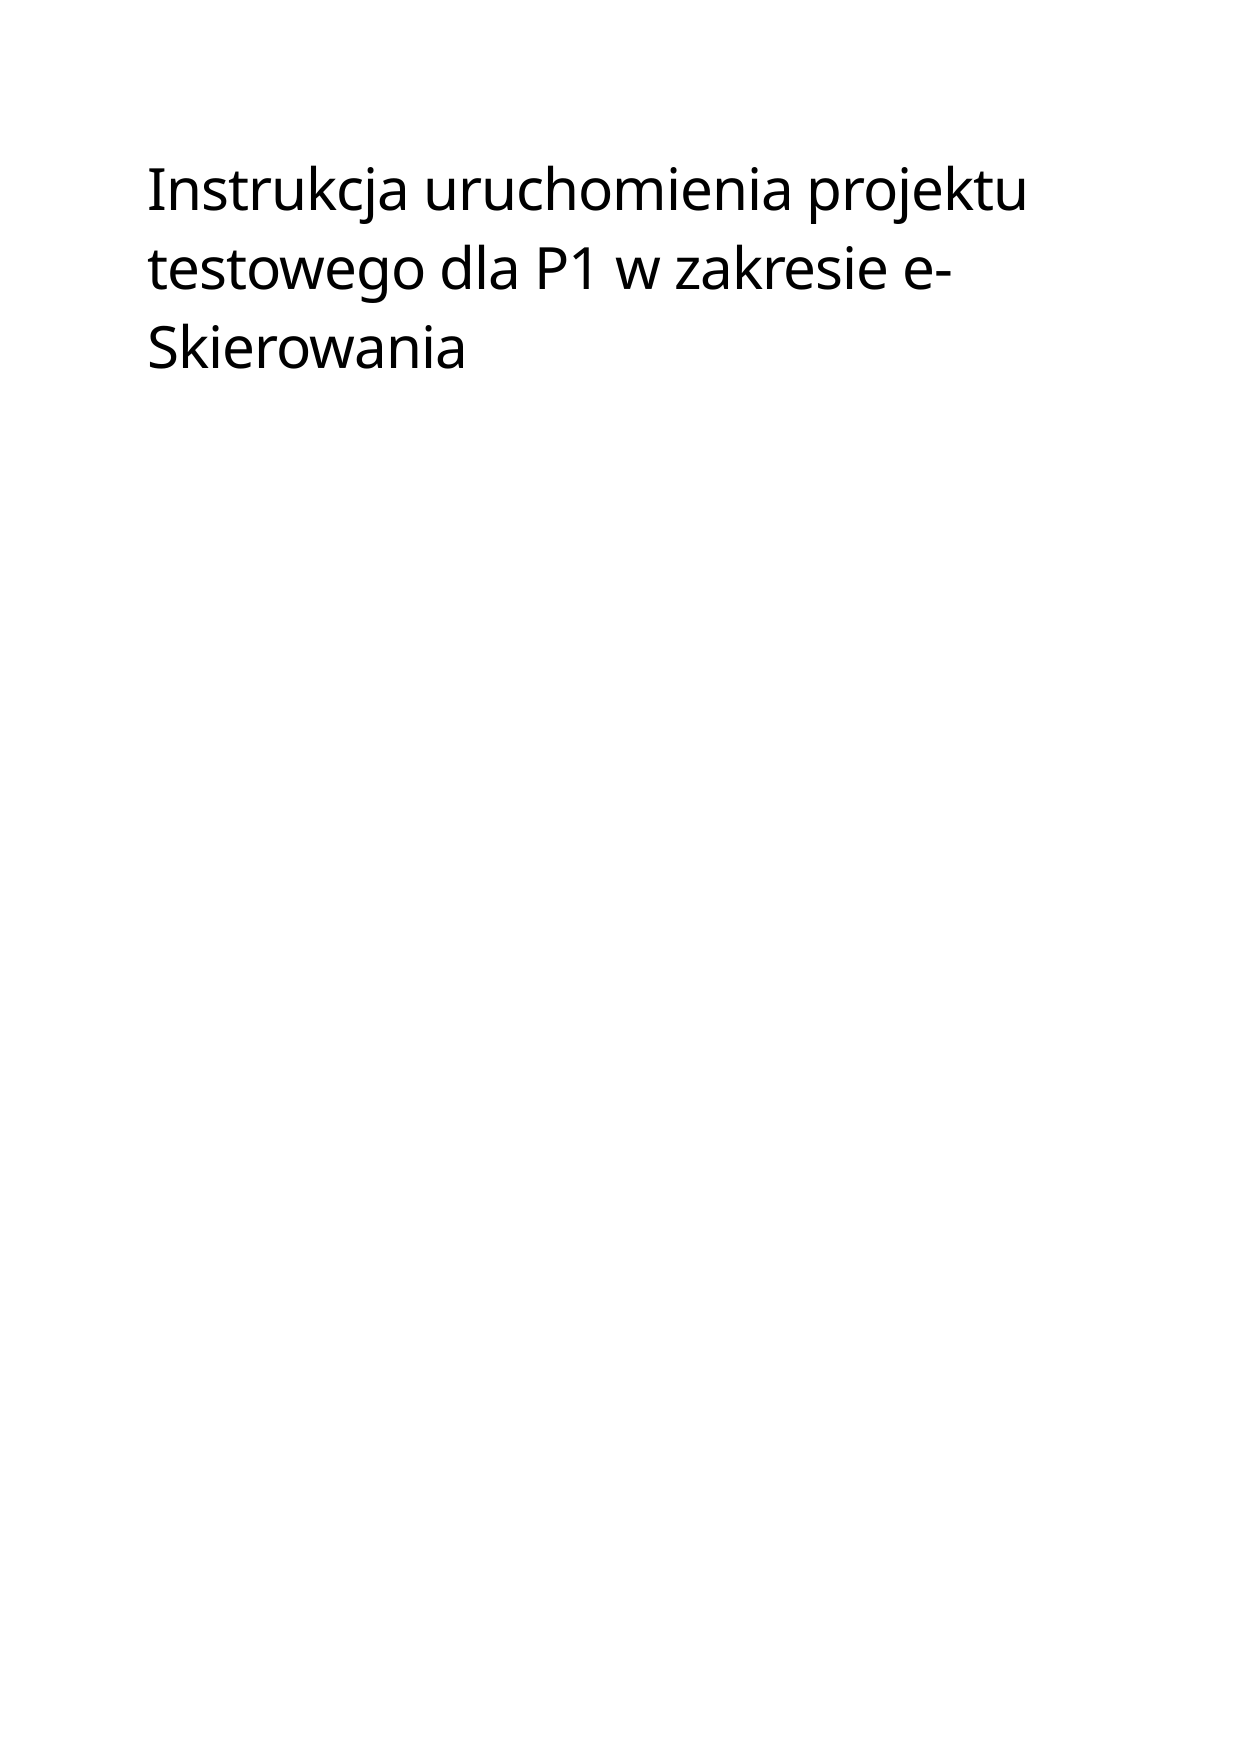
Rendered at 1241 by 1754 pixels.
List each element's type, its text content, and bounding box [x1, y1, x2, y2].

title Instrukcja uruchomienia projektu testowego dla P1 w zakresie e-Skierowania [148, 148, 1093, 386]
